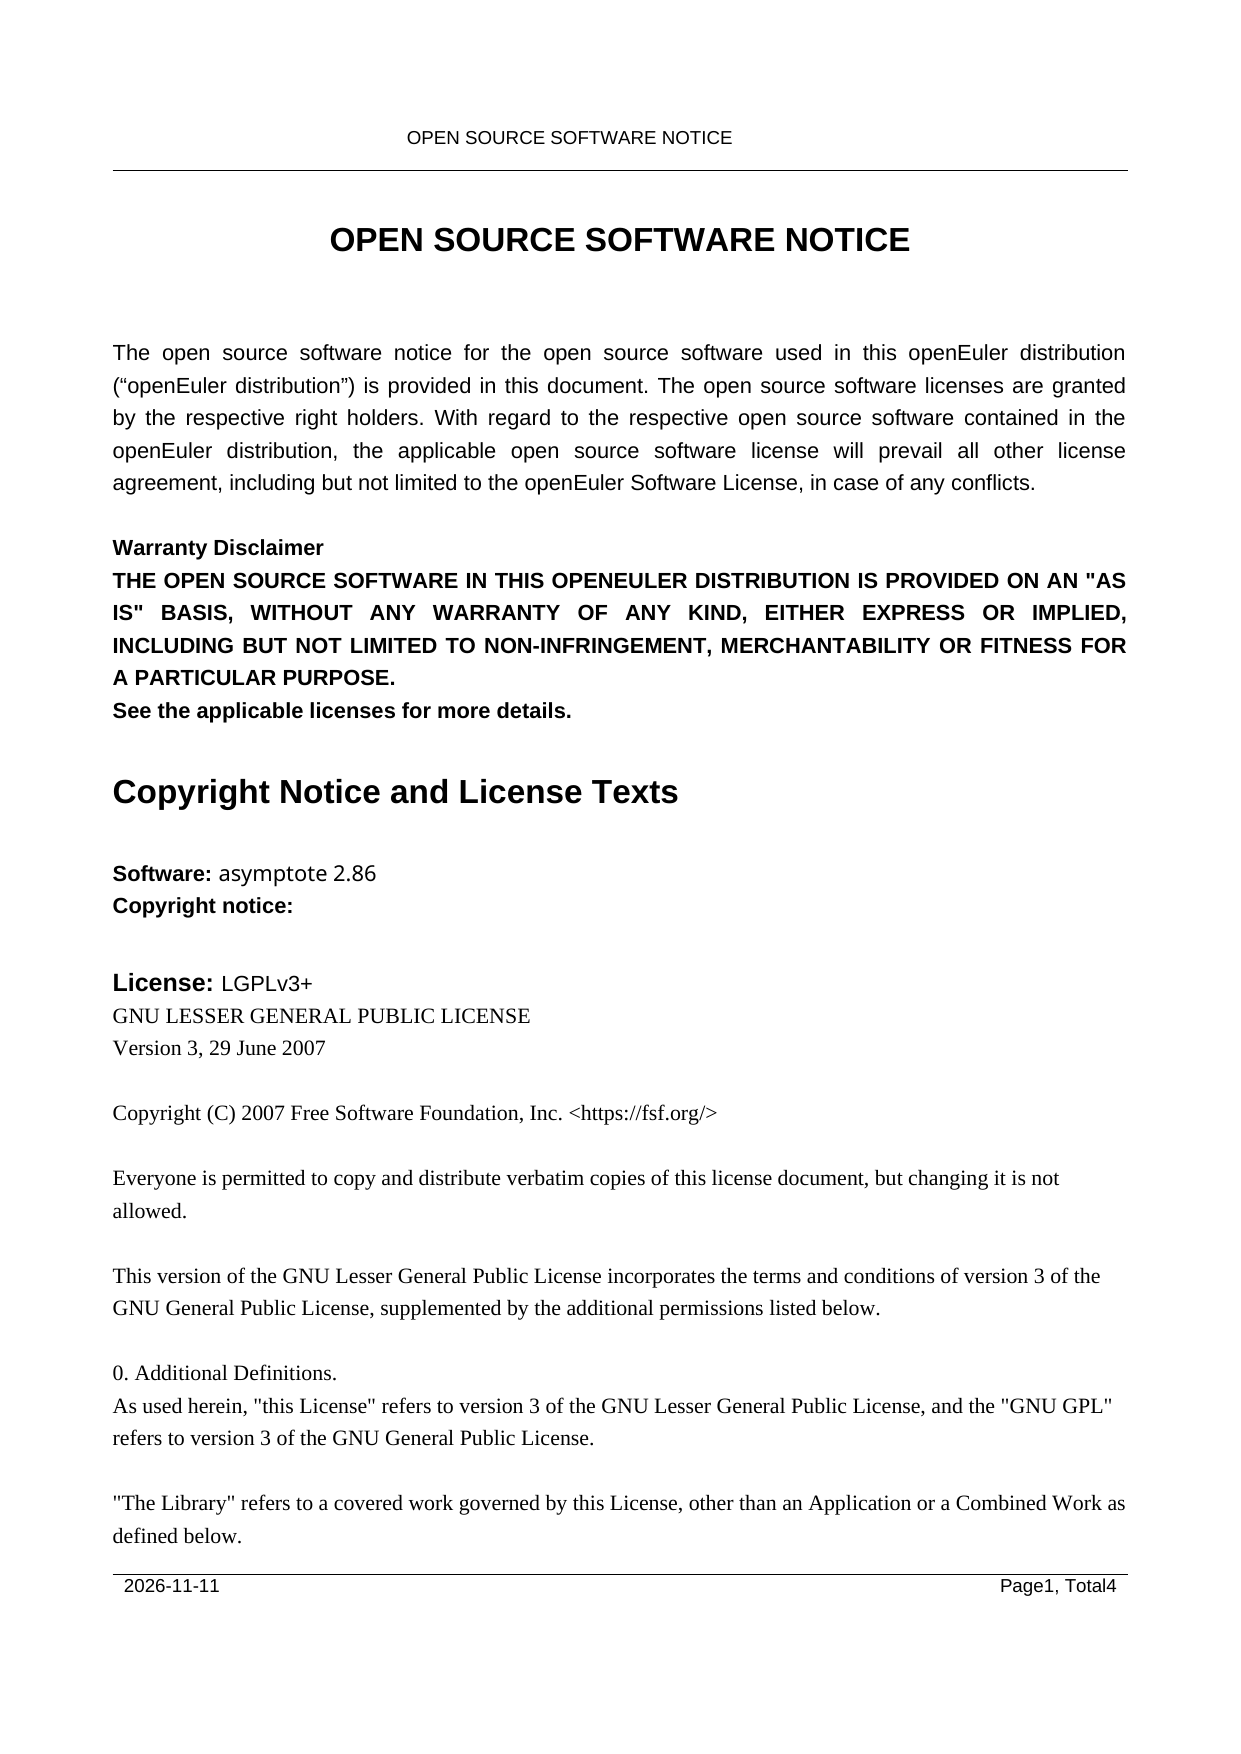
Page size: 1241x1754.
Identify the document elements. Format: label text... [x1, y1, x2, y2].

text Copyright notice: [112, 889, 1128, 921]
title Software: asymptote 2.86 [112, 856, 1128, 889]
text The open source software notice for the open source software used in this openEuler distribution (“openEuler distribution”) is provided in this document. The open source software licenses are granted by the respective right holders. With regard to the respective open source software contained in the openEuler distribution, the applicable open source software license will prevail all other license agreement, including but not limited to the openEuler Software License, in case of any conflicts. [112, 336, 1128, 499]
text Warranty Disclaimer [112, 531, 1128, 564]
text Copyright Notice and License Texts [112, 759, 1128, 824]
text License: LGPLv3+ [112, 966, 1128, 999]
text THE OPEN SOURCE SOFTWARE IN THIS OPENEULER DISTRIBUTION IS PROVIDED ON AN "AS IS" BASIS, WITHOUT ANY WARRANTY OF ANY KIND, EITHER EXPRESS OR IMPLIED, INCLUDING BUT NOT LIMITED TO NON-INFRINGEMENT, MERCHANTABILITY OR FITNESS FOR A PARTICULAR PURPOSE. See the applicable licenses for more details. [112, 564, 1128, 726]
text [112, 999, 1128, 1551]
text OPEN SOURCE SOFTWARE NOTICE [112, 206, 1128, 271]
